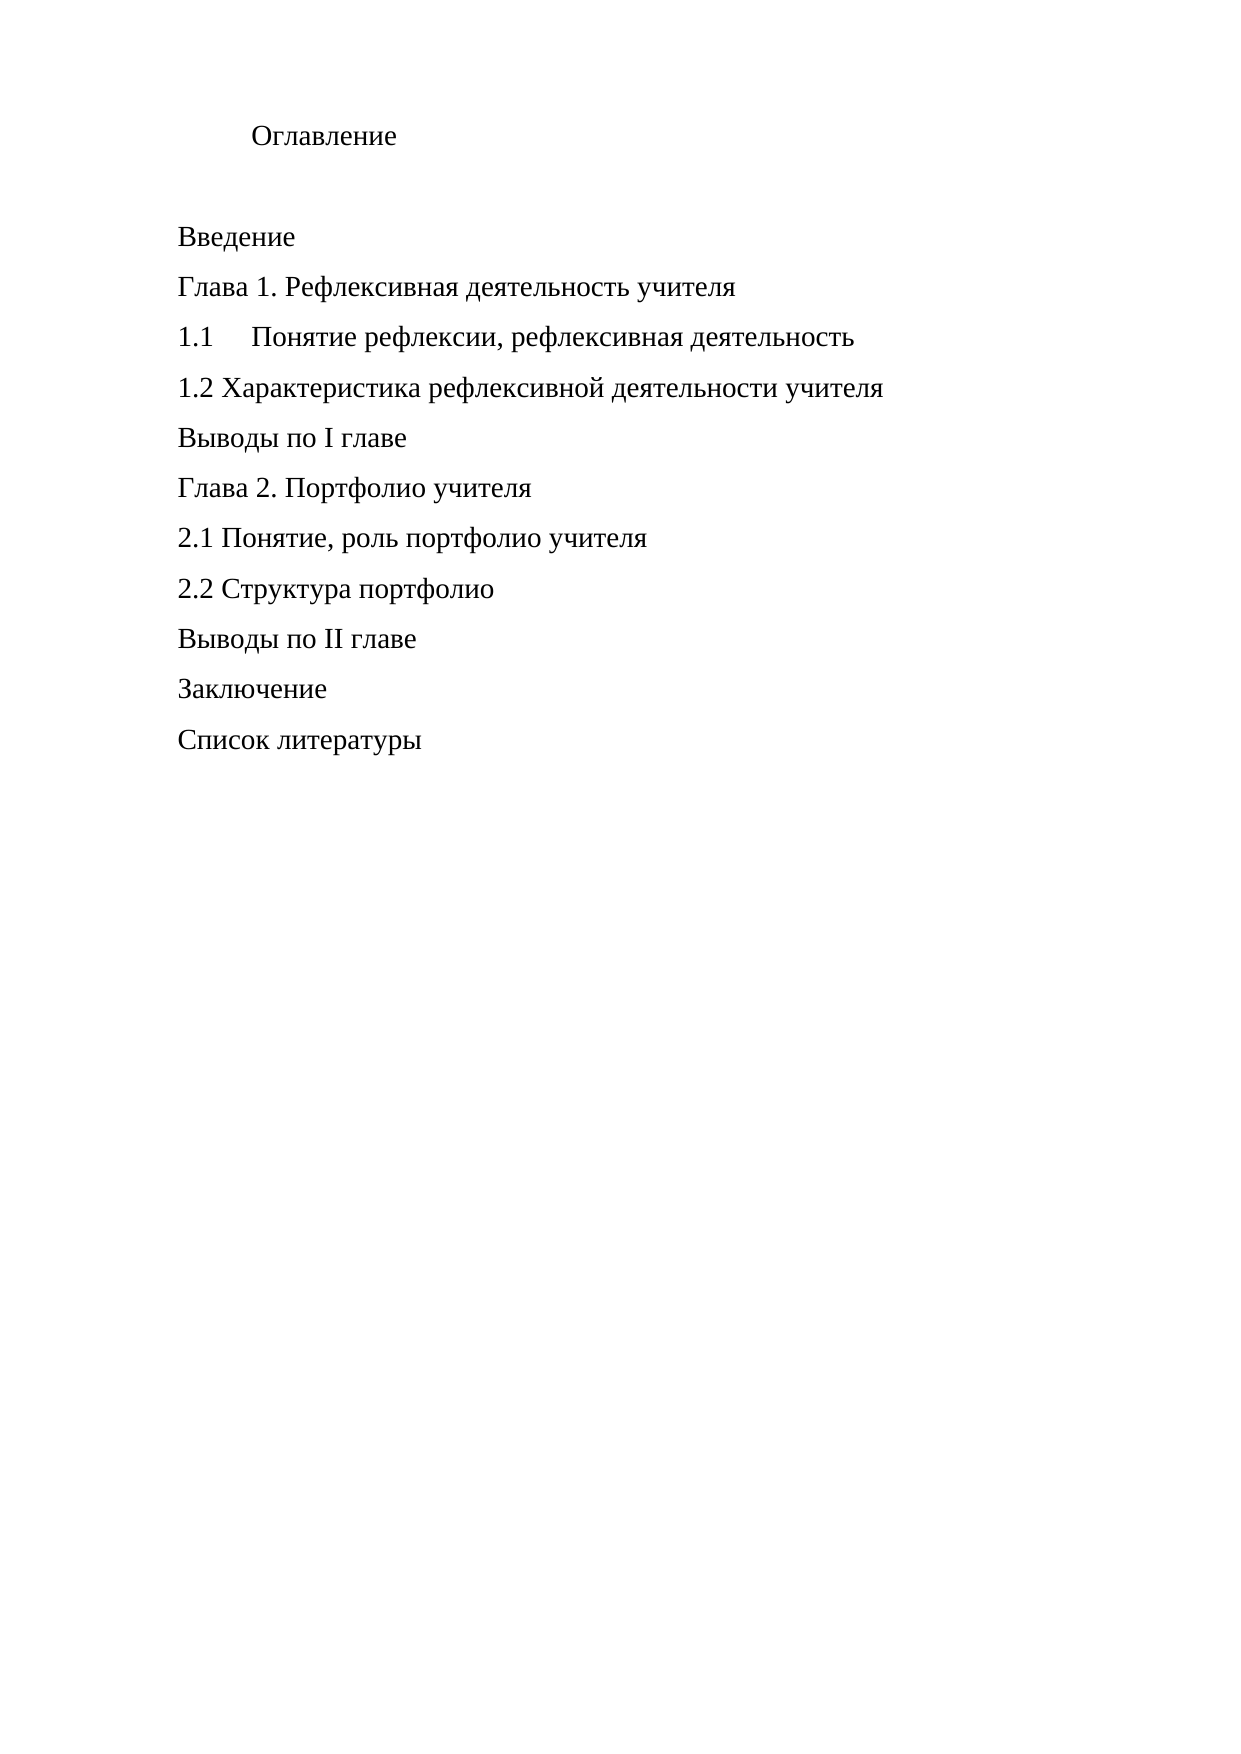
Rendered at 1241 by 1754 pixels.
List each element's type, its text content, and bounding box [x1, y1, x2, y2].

text Список литературы [177, 722, 1152, 755]
text Выводы по I главе [177, 420, 1152, 453]
text 1.2 Характеристика рефлексивной деятельности учителя [177, 370, 1152, 403]
text Оглавление [177, 118, 1152, 152]
text Заключение [177, 672, 1152, 705]
text 2.1 Понятие, роль портфолио учителя [177, 521, 1152, 554]
list Понятие рефлексии, рефлексивная деятельность [177, 319, 1152, 353]
text 2.2 Структура портфолио [177, 571, 1152, 604]
text Выводы по II главе [177, 621, 1152, 655]
text Глава 1. Рефлексивная деятельность учителя [177, 269, 1152, 303]
text Введение [177, 219, 1152, 252]
text Глава 2. Портфолио учителя [177, 470, 1152, 504]
